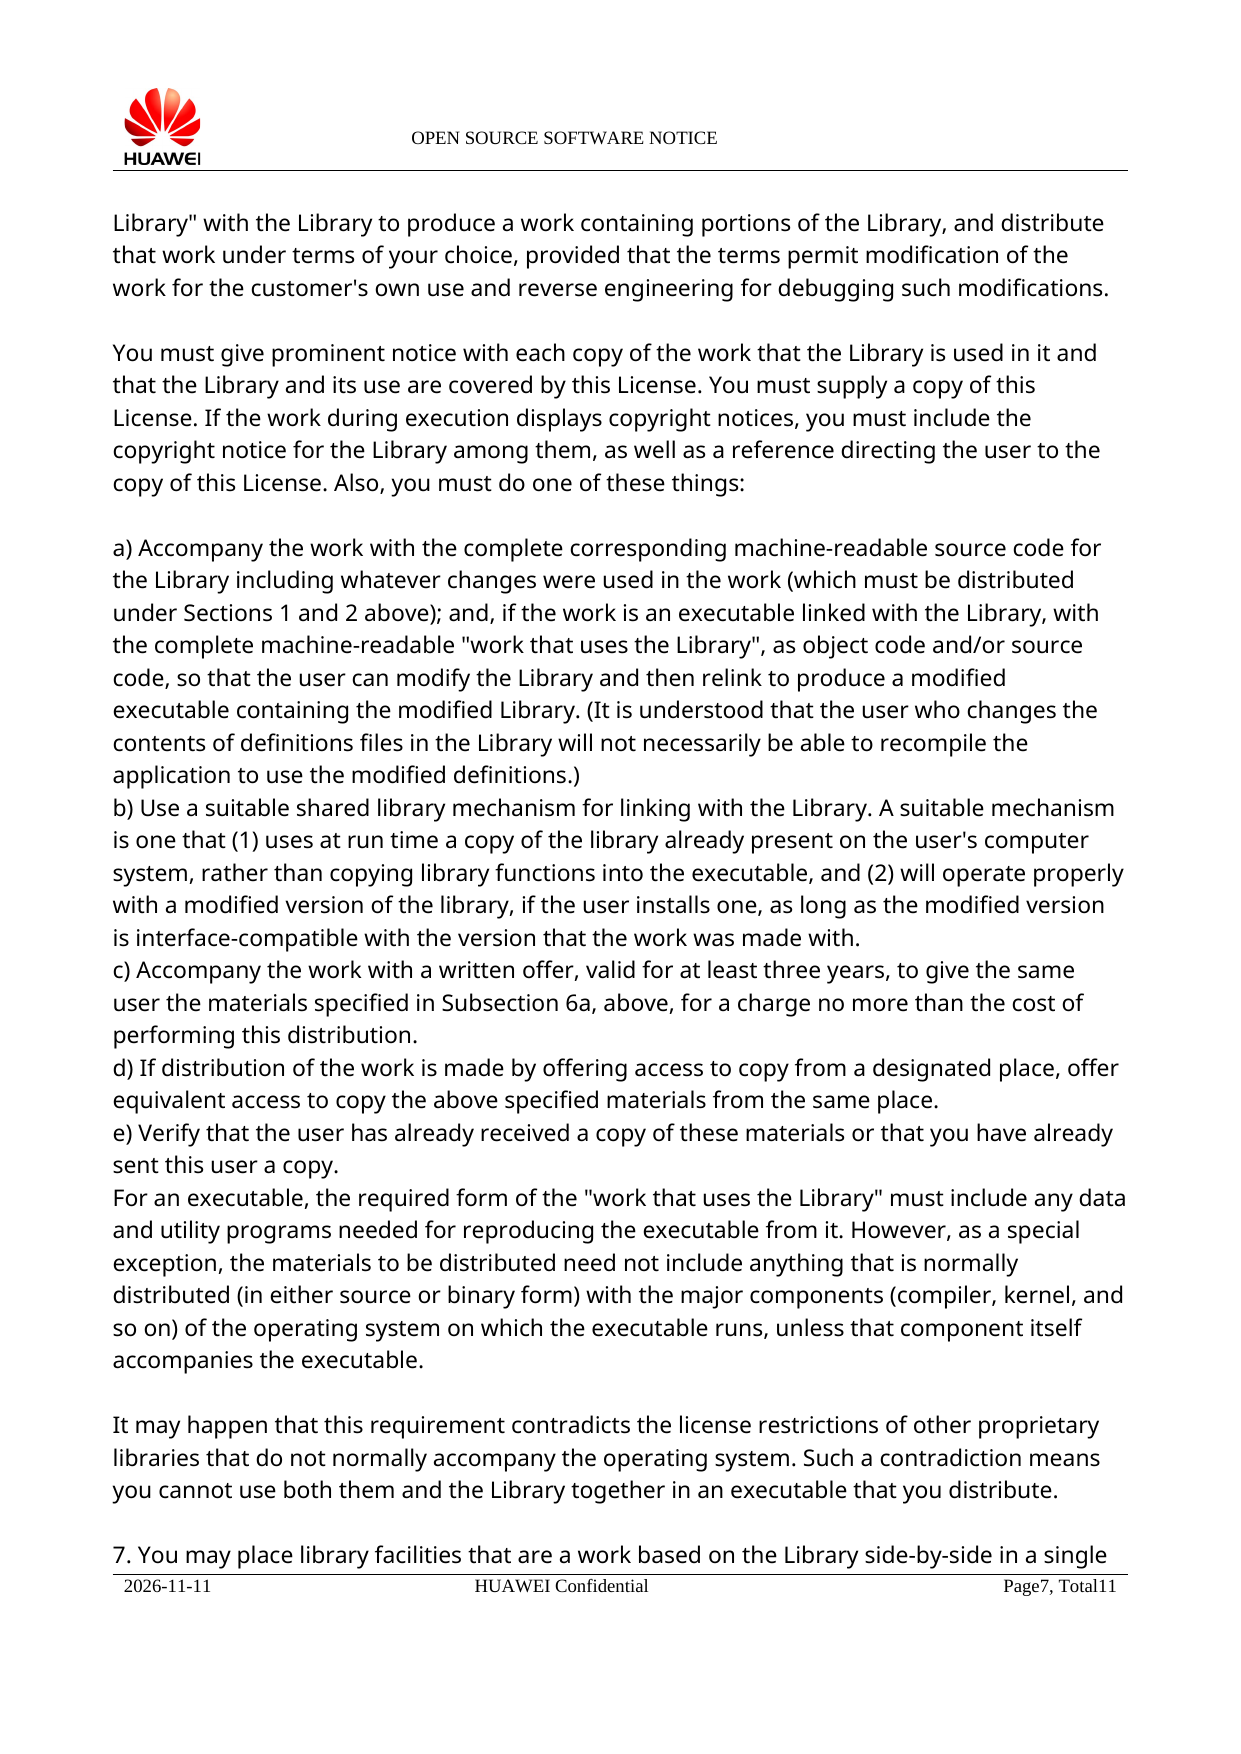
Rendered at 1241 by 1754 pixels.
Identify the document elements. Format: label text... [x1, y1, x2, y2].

text c) Accompany the work with a written offer, valid for at least three years, to give the same user the materials specified in Subsection 6a, above, for a charge no more than the cost of performing this distribution. [112, 954, 1128, 1051]
picture [124, 88, 201, 165]
text a) Accompany the work with the complete corresponding machine-readable source code for the Library including whatever changes were used in the work (which must be distributed under Sections 1 and 2 above); and, if the work is an executable linked with the Library, with the complete machine-readable "work that uses the Library", as object code and/or source code, so that the user can modify the Library and then relink to produce a modified executable containing the modified Library. (It is understood that the user who changes the contents of definitions files in the Library will not necessarily be able to recompile the application to use the modified definitions.) [112, 531, 1128, 791]
text d) If distribution of the work is made by offering access to copy from a designated place, offer equivalent access to copy the above specified materials from the same place. [112, 1051, 1128, 1116]
text For an executable, the required form of the "work that uses the Library" must include any data and utility programs needed for reproducing the executable from it. However, as a special exception, the materials to be distributed need not include anything that is normally distributed (in either source or binary form) with the major components (compiler, kernel, and so on) of the operating system on which the executable runs, unless that component itself accompanies the executable. [112, 1181, 1128, 1376]
text b) Use a suitable shared library mechanism for linking with the Library. A suitable mechanism is one that (1) uses at run time a copy of the library already present on the user's computer system, rather than copying library functions into the executable, and (2) will operate properly with a modified version of the library, if the user installs one, as long as the modified version is interface-compatible with the version that the work was made with. [112, 791, 1128, 954]
text e) Verify that the user has already received a copy of these materials or that you have already sent this user a copy. [112, 1116, 1128, 1181]
text You must give prominent notice with each copy of the work that the Library is used in it and that the Library and its use are covered by this License. You must supply a copy of this License. If the work during execution displays copyright notices, you must include the copyright notice for the Library among them, as well as a reference directing the user to the copy of this License. Also, you must do one of these things: [112, 336, 1128, 499]
text It may happen that this requirement contradicts the license restrictions of other proprietary libraries that do not normally accompany the operating system. Such a contradiction means you cannot use both them and the Library together in an executable that you distribute. [112, 1409, 1128, 1506]
